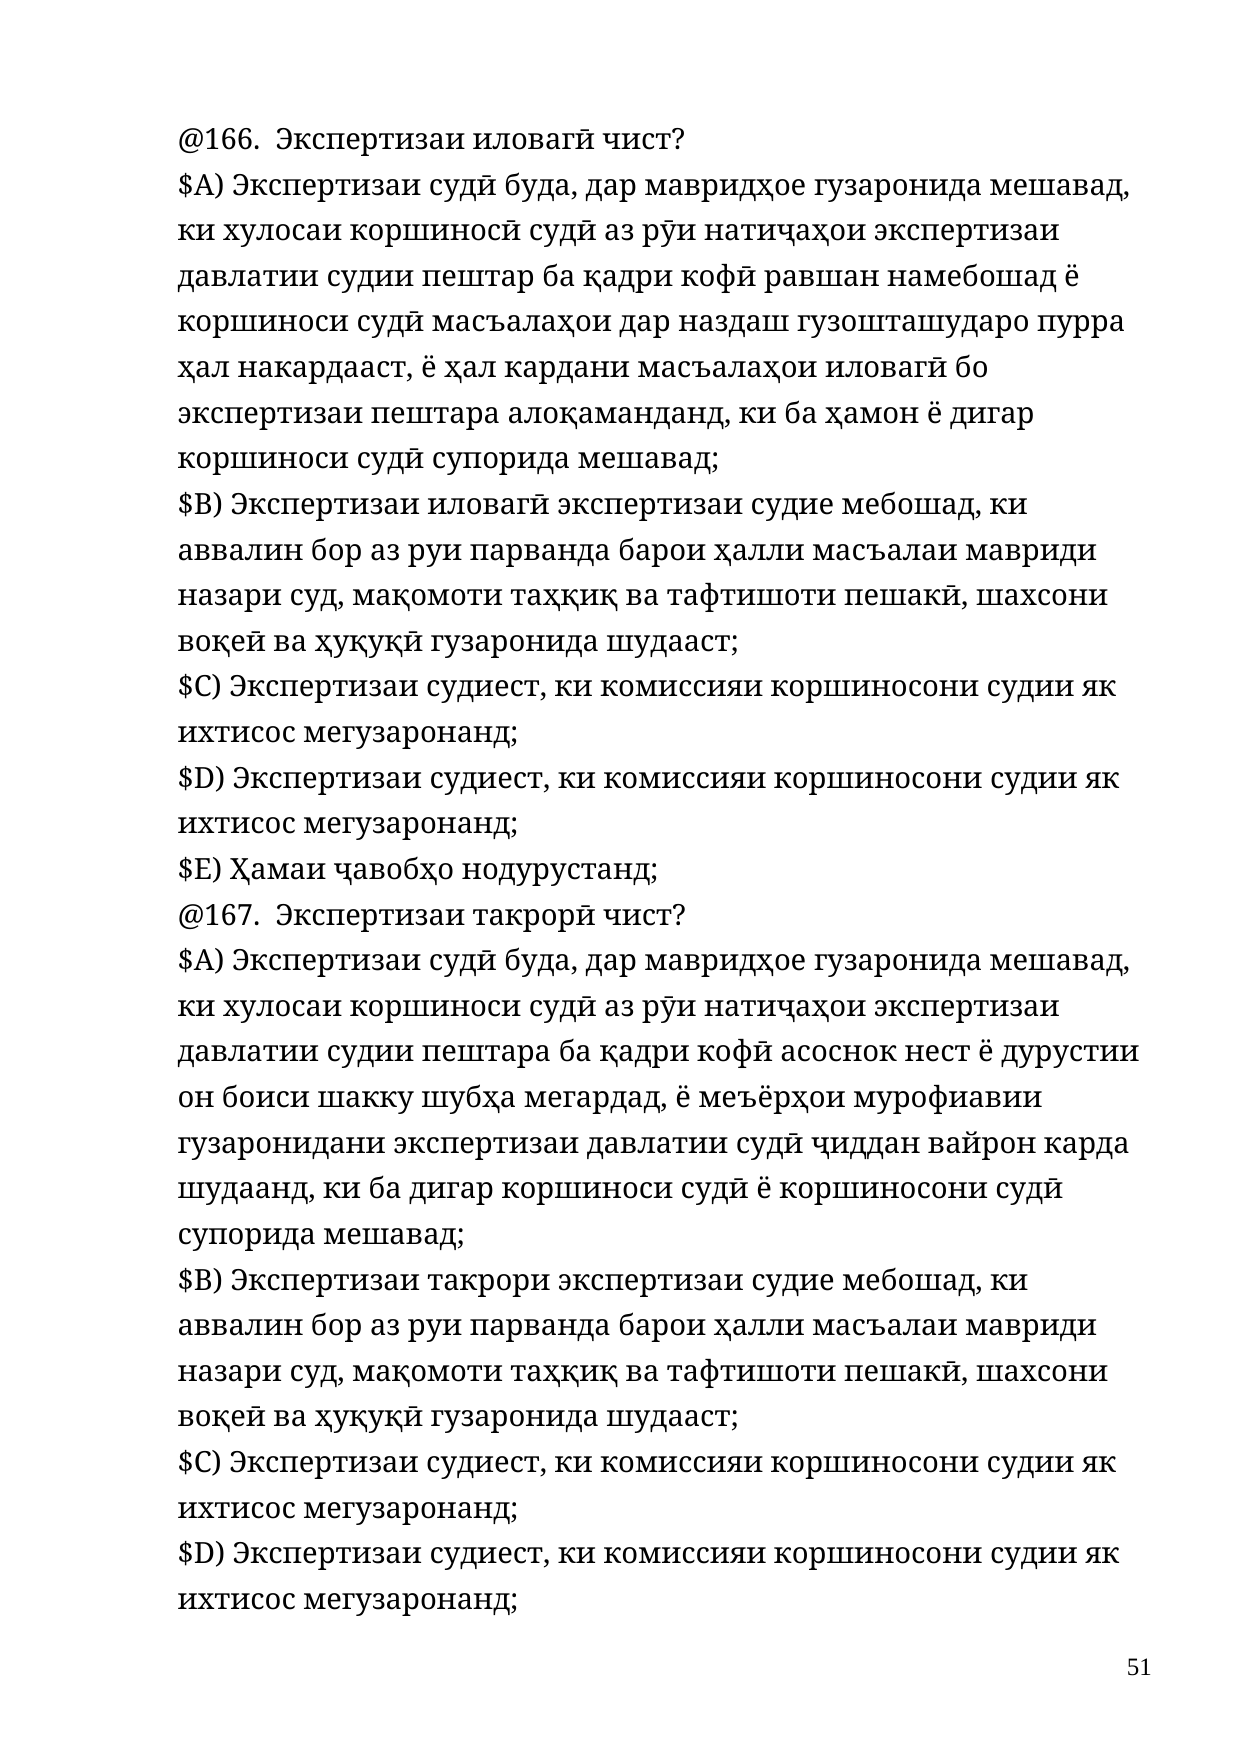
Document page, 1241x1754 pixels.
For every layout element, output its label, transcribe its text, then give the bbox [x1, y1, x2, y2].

list $C) Экспертизаи судиест, ки комиссияи коршиносони судии як ихтисос мегузаронанд; [177, 1441, 1152, 1527]
list $B) Экспертизаи иловагӣ экспертизаи судие мебошад, ки аввалин бор аз руи парванда барои ҳалли масъалаи мавриди назари суд, мақомоти таҳқиқ ва тафтишоти пешакӣ, шахсони воқеӣ ва ҳуқуқӣ гузаронида шудааст; [177, 483, 1152, 660]
list $A) Экспертизаи судӣ буда, дар мавридҳое гузаронида мешавад, ки хулосаи коршиносӣ судӣ аз рӯи натиҷаҳои экспертизаи давлатии судии пештар ба қадри кофӣ равшан намебошад ё коршиноси судӣ масъалаҳои дар наздаш гузошташударо пурра ҳал накардааст, ё ҳал кардани масъалаҳои иловагӣ бо экспертизаи пештара алоқаманданд, ки ба ҳамон ё дигар коршиноси судӣ супорида мешавад; [177, 164, 1152, 477]
list $C) Экспертизаи судиест, ки комиссияи коршиносони судии як ихтисос мегузаронанд; [177, 666, 1152, 751]
list $E) Ҳамаи ҷавобҳо нодурустанд; [177, 848, 1152, 888]
list $B) Экспертизаи такрори экспертизаи судие мебошад, ки аввалин бор аз руи парванда барои ҳалли масъалаи мавриди назари суд, мақомоти таҳқиқ ва тафтишоти пешакӣ, шахсони воқеӣ ва ҳуқуқӣ гузаронида шудааст; [177, 1259, 1152, 1435]
list @167. Экспертизаи такрорӣ чист? [177, 894, 1152, 933]
list @166. Экспертизаи иловагӣ чист? [177, 118, 1152, 158]
list $D) Экспертизаи судиест, ки комиссияи коршиносони судии як ихтисос мегузаронанд; [177, 757, 1152, 842]
list $D) Экспертизаи судиест, ки комиссияи коршиносони судии як ихтисос мегузаронанд; [177, 1532, 1152, 1618]
list $A) Экспертизаи судӣ буда, дар мавридҳое гузаронида мешавад, ки хулосаи коршиноси судӣ аз рӯи натиҷаҳои экспертизаи давлатии судии пештара ба қадри кофӣ асоснок нест ё дурустии он боиси шакку шубҳа мегардад, ё меъёрҳои мурофиавии гузаронидани экспертизаи давлатии судӣ ҷиддан вайрон карда шудаанд, ки ба дигар коршиноси судӣ ё коршиносони судӣ супорида мешавад; [177, 939, 1152, 1253]
